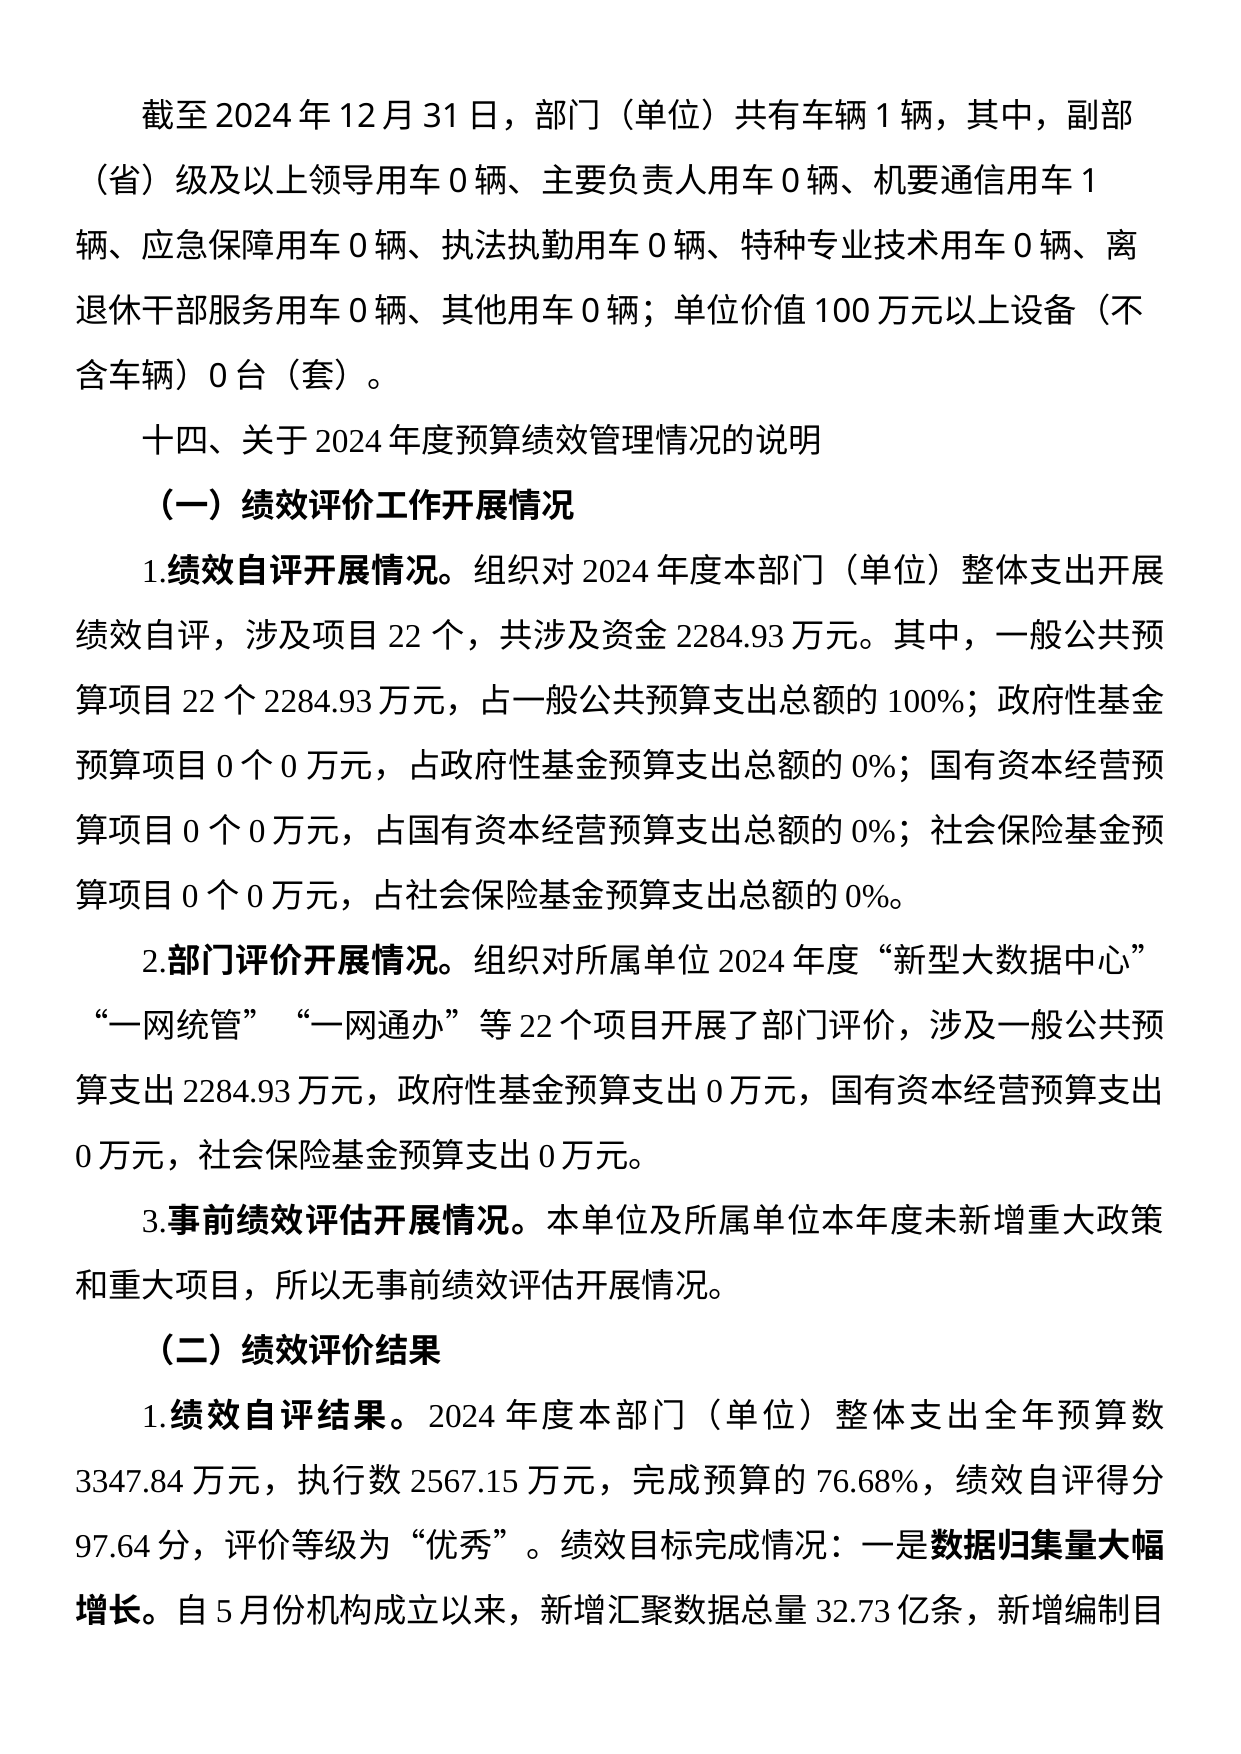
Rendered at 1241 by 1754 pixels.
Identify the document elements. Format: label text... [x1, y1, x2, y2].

text 截至2024年12月31日，部门（单位）共有车辆1辆，其中，副部（省）级及以上领导用车0辆、主要负责人用车0辆、机要通信用车1辆、应急保障用车0辆、执法执勤用车0辆、特种专业技术用车0辆、离退休干部服务用车0辆、其他用车0辆；单位价值100万元以上设备（不含车辆）0台（套）。 [75, 81, 1165, 406]
text （二）绩效评价结果 [75, 1316, 1165, 1381]
text 十四、关于2024年度预算绩效管理情况的说明 [75, 406, 1165, 471]
text 1.绩效自评开展情况。组织对2024年度本部门（单位）整体支出开展绩效自评，涉及项目22 个，共涉及资金2284.93万元。其中，一般公共预算项目22 个2284.93万元，占一般公共预算支出总额的100%；政府性基金预算项目0个0 万元，占政府性基金预算支出总额的0%；国有资本经营预算项目0 个0万元，占国有资本经营预算支出总额的0%；社会保险基金预算项目0 个0 万元，占社会保险基金预算支出总额的0%。 [75, 536, 1165, 926]
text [75, 1381, 1165, 1641]
text 2.部门评价开展情况。组织对所属单位2024年度“新型大数据中心”“一网统管”“一网通办”等22个项目开展了部门评价，涉及一般公共预算支出2284.93万元，政府性基金预算支出0万元，国有资本经营预算支出0万元，社会保险基金预算支出0万元。 [75, 926, 1165, 1186]
text 3.事前绩效评估开展情况。本单位及所属单位本年度未新增重大政策和重大项目，所以无事前绩效评估开展情况。 [75, 1186, 1165, 1316]
text （一）绩效评价工作开展情况 [75, 471, 1165, 536]
